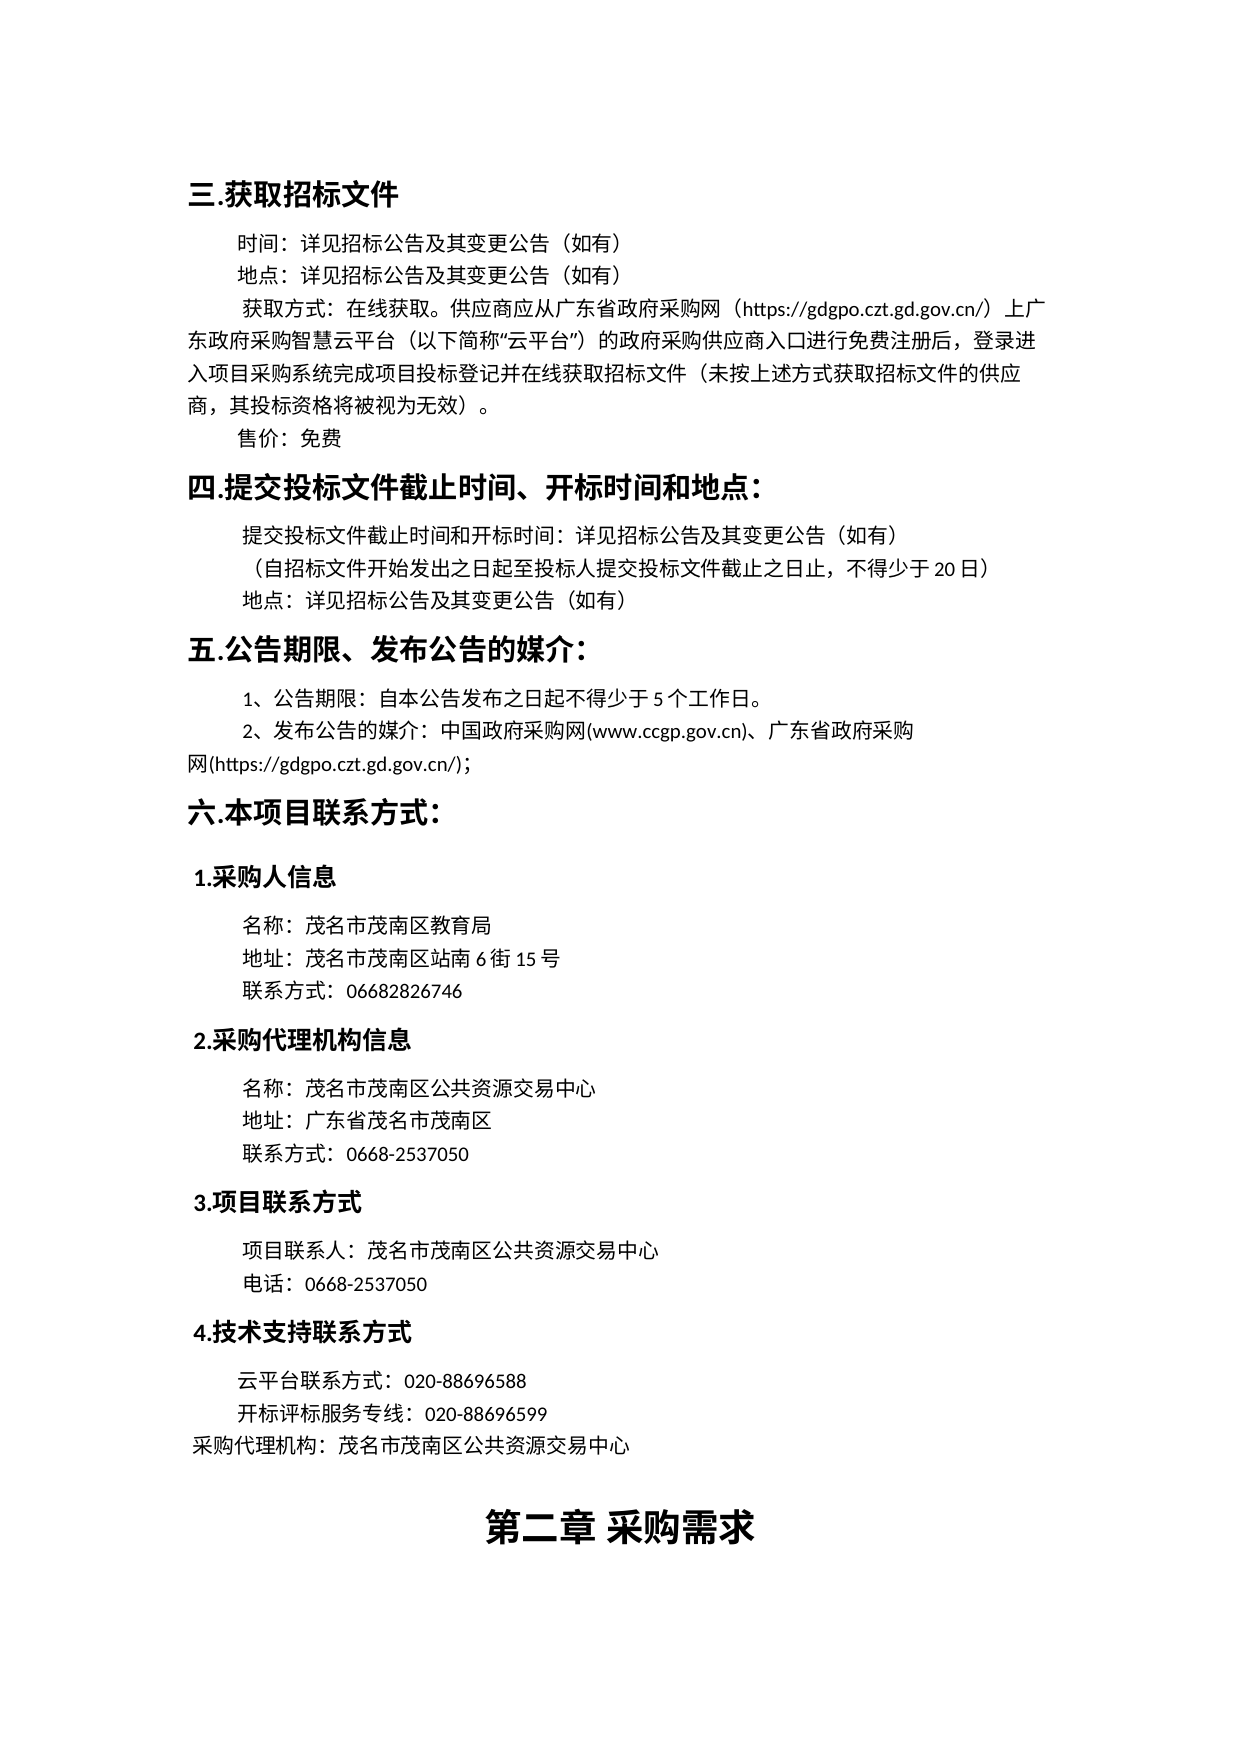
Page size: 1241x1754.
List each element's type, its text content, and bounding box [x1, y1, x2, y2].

text 2.采购代理机构信息 [187, 1007, 1053, 1072]
text 五.公告期限、发布公告的媒介： [187, 617, 1053, 682]
text 采购代理机构：茂名市茂南区公共资源交易中心 [187, 1429, 1053, 1462]
text 第二章 采购需求 [187, 1494, 1053, 1559]
text 云平台联系方式：020-88696588 [187, 1364, 1053, 1397]
text 地点：详见招标公告及其变更公告（如有） [187, 259, 1053, 292]
text 四.提交投标文件截止时间、开标时间和地点： [187, 454, 1053, 519]
text 地址：广东省茂名市茂南区 [187, 1104, 1053, 1137]
text 开标评标服务专线：020-88696599 [187, 1397, 1053, 1429]
text 项目联系人：茂名市茂南区公共资源交易中心 [187, 1234, 1053, 1267]
text （自招标文件开始发出之日起至投标人提交投标文件截止之日止，不得少于20日） [187, 552, 1053, 584]
text 联系方式：0668-2537050 [187, 1137, 1053, 1169]
text 3.项目联系方式 [187, 1169, 1053, 1234]
text 电话：0668-2537050 [187, 1267, 1053, 1299]
text 售价：免费 [187, 422, 1053, 454]
text 名称：茂名市茂南区公共资源交易中心 [187, 1072, 1053, 1104]
text 4.技术支持联系方式 [187, 1299, 1053, 1364]
text 地址：茂名市茂南区站南6街15号 [187, 942, 1053, 974]
text 三.获取招标文件 [187, 162, 1053, 227]
text 获取方式：在线获取。供应商应从广东省政府采购网（https://gdgpo.czt.gd.gov.cn/）上广东政府采购智慧云平台（以下简称“云平台”）的政府采购供应商入口进行免费注册后，登录进入项目采购系统完成项目投标登记并在线获取招标文件（未按上述方式获取招标文件的供应商，其投标资格将被视为无效）。 [187, 292, 1053, 422]
text 1、公告期限：自本公告发布之日起不得少于5个工作日。 [187, 682, 1053, 714]
text 1.采购人信息 [187, 844, 1053, 909]
text 联系方式：06682826746 [187, 974, 1053, 1007]
text 名称：茂名市茂南区教育局 [187, 909, 1053, 942]
text 提交投标文件截止时间和开标时间：详见招标公告及其变更公告（如有） [187, 519, 1053, 552]
text 2、发布公告的媒介：中国政府采购网(www.ccgp.gov.cn)、广东省政府采购网(https://gdgpo.czt.gd.gov.cn/)； [187, 714, 1053, 779]
text 时间：详见招标公告及其变更公告（如有） [187, 227, 1053, 259]
text 六.本项目联系方式： [187, 779, 1053, 844]
text 地点：详见招标公告及其变更公告（如有） [187, 584, 1053, 617]
